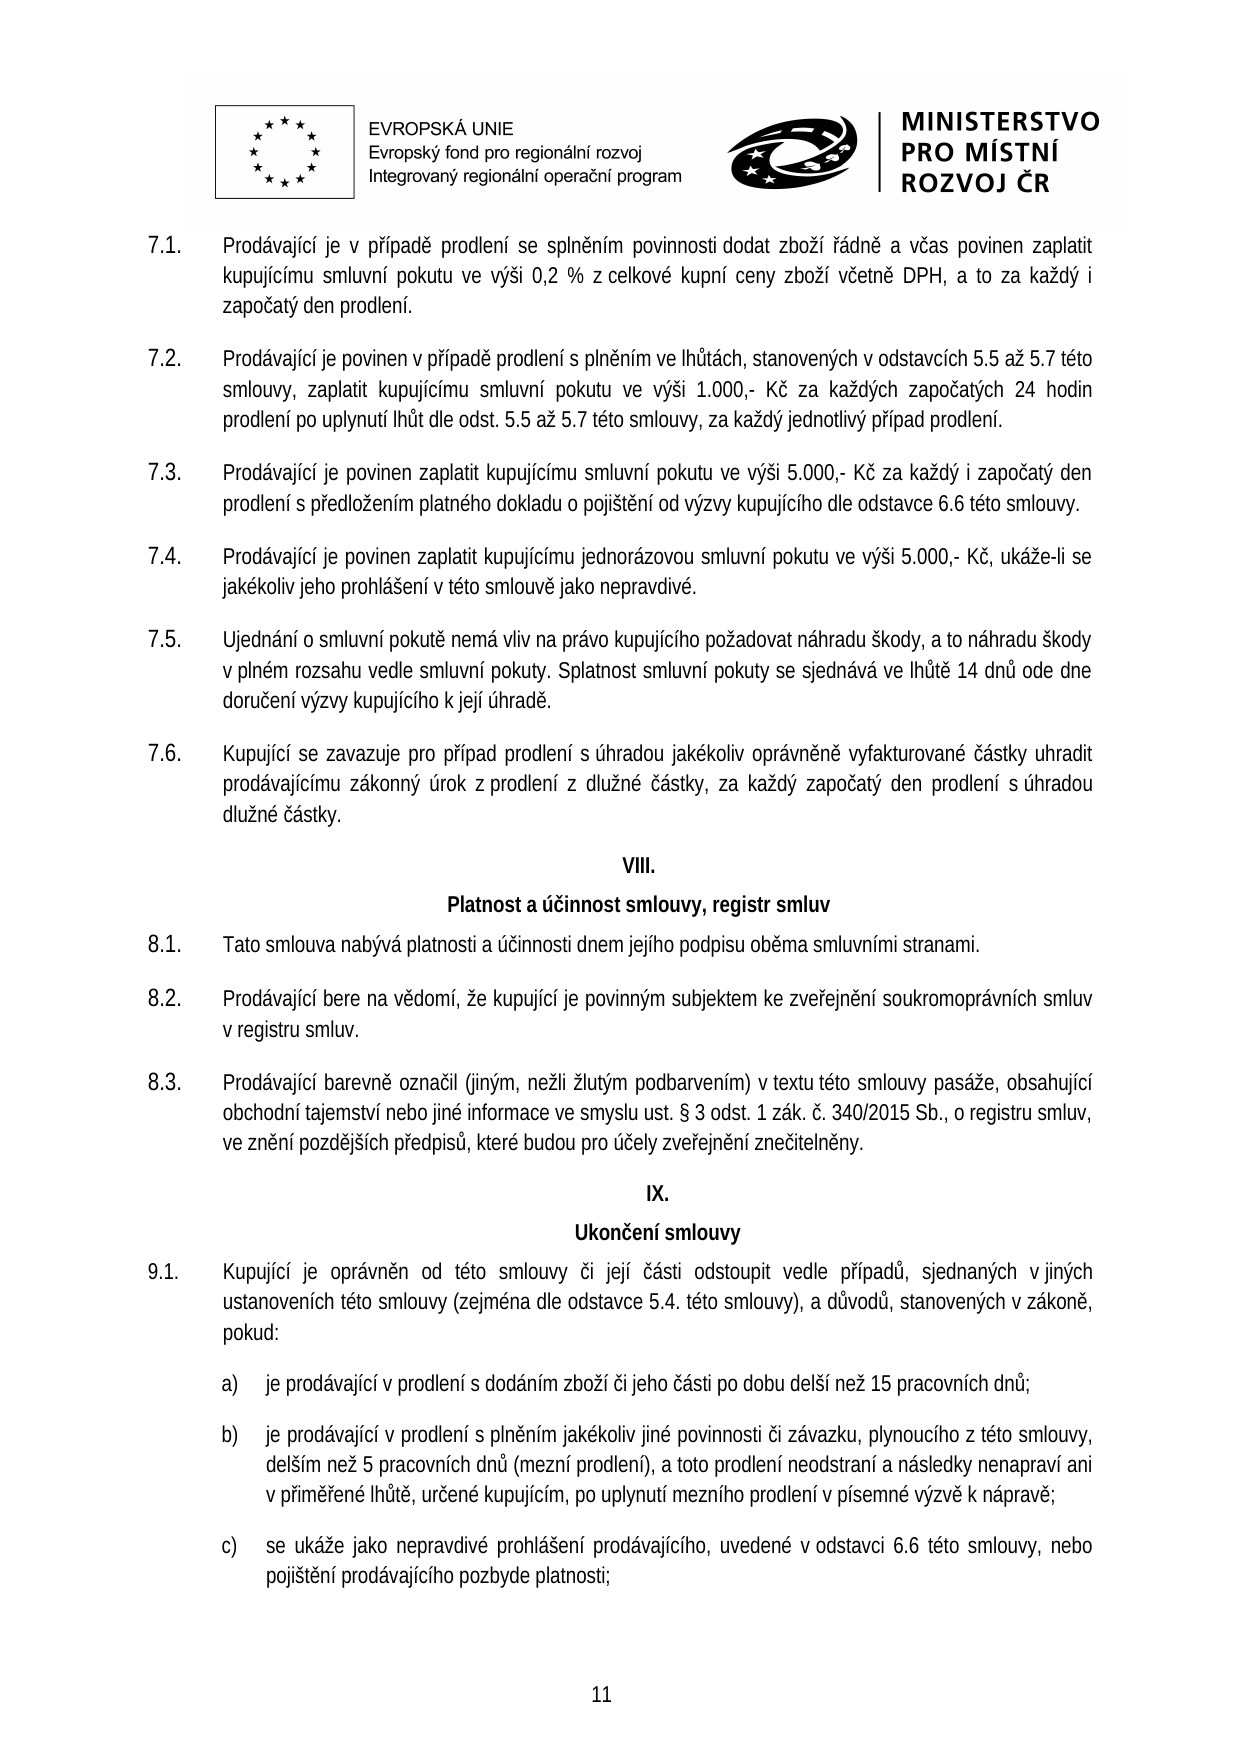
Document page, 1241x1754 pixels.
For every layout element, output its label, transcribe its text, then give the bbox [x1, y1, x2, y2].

picture [184, 73, 1130, 230]
list IX. [223, 1180, 1093, 1207]
list Prodávající je povinen v případě prodlení s plněním ve lhůtách, stanovených v odstavcích 5.5 až 5.7 této smlouvy, zaplatit kupujícímu smluvní pokutu ve výši 1.000,- Kč za každých započatých 24 hodin prodlení po uplynutí lhůt dle odst. 5.5 až 5.7 této smlouvy, za každý jednotlivý případ prodlení. [148, 343, 1093, 432]
list Ukončení smlouvy [223, 1219, 1093, 1246]
list Prodávající je v případě prodlení se splněním povinnosti dodat zboží řádně a včas povinen zaplatit kupujícímu smluvní pokutu ve výši 0,2 % z celkové kupní ceny zboží včetně DPH, a to za každý i započatý den prodlení. [148, 229, 1093, 319]
list Prodávající barevně označil (jiným, nežli žlutým podbarvením) v textu této smlouvy pasáže, obsahující obchodní tajemství nebo jiné informace ve smyslu ust. § 3 odst. 1 zák. č. 340/2015 Sb., o registru smluv, ve znění pozdějších předpisů, které budou pro účely zveřejnění znečitelněny. [148, 1067, 1093, 1156]
list Kupující se zavazuje pro případ prodlení s úhradou jakékoliv oprávněně vyfakturované částky uhradit prodávajícímu zákonný úrok z prodlení z dlužné částky, za každý započatý den prodlení s úhradou dlužné částky. [148, 738, 1093, 827]
text Platnost a účinnost smlouvy, registr smluv [185, 891, 1093, 917]
list Prodávající bere na vědomí, že kupující je povinným subjektem ke zveřejnění soukromoprávních smluv v registru smluv. [148, 983, 1093, 1042]
list Ujednání o smluvní pokutě nemá vliv na právo kupujícího požadovat náhradu škody, a to náhradu škody v plném rozsahu vedle smluvní pokuty. Splatnost smluvní pokuty se sjednává ve lhůtě 14 dnů ode dne doručení výzvy kupujícího k její úhradě. [148, 624, 1093, 713]
list Prodávající je povinen zaplatit kupujícímu smluvní pokutu ve výši 5.000,- Kč za každý i započatý den prodlení s předložením platného dokladu o pojištění od výzvy kupujícího dle odstavce 6.6 této smlouvy. [148, 457, 1093, 516]
list je prodávající v prodlení s plněním jakékoliv jiné povinnosti či závazku, plynoucího z této smlouvy, delším než 5 pracovních dnů (mezní prodlení), a toto prodlení neodstraní a následky nenapraví ani v přiměřené lhůtě, určené kupujícím, po uplynutí mezního prodlení v písemné výzvě k nápravě; [221, 1421, 1093, 1507]
list se ukáže jako nepravdivé prohlášení prodávajícího, uvedené v odstavci 6.6 této smlouvy, nebo pojištění prodávajícího pozbyde platnosti; [221, 1532, 1093, 1589]
list Kupující je oprávněn od této smlouvy či její části odstoupit vedle případů, sjednaných v jiných ustanoveních této smlouvy (zejména dle odstavce 5.4. této smlouvy), a důvodů, stanovených v zákoně, pokud: [148, 1258, 1093, 1345]
list Prodávající je povinen zaplatit kupujícímu jednorázovou smluvní pokutu ve výši 5.000,- Kč, ukáže-li se jakékoliv jeho prohlášení v této smlouvě jako nepravdivé. [148, 541, 1093, 599]
list Tato smlouva nabývá platnosti a účinnosti dnem jejího podpisu oběma smluvními stranami. [148, 929, 1093, 958]
list je prodávající v prodlení s dodáním zboží či jeho části po dobu delší než 15 pracovních dnů; [221, 1369, 1093, 1396]
subtitle VIII. [185, 852, 1093, 878]
